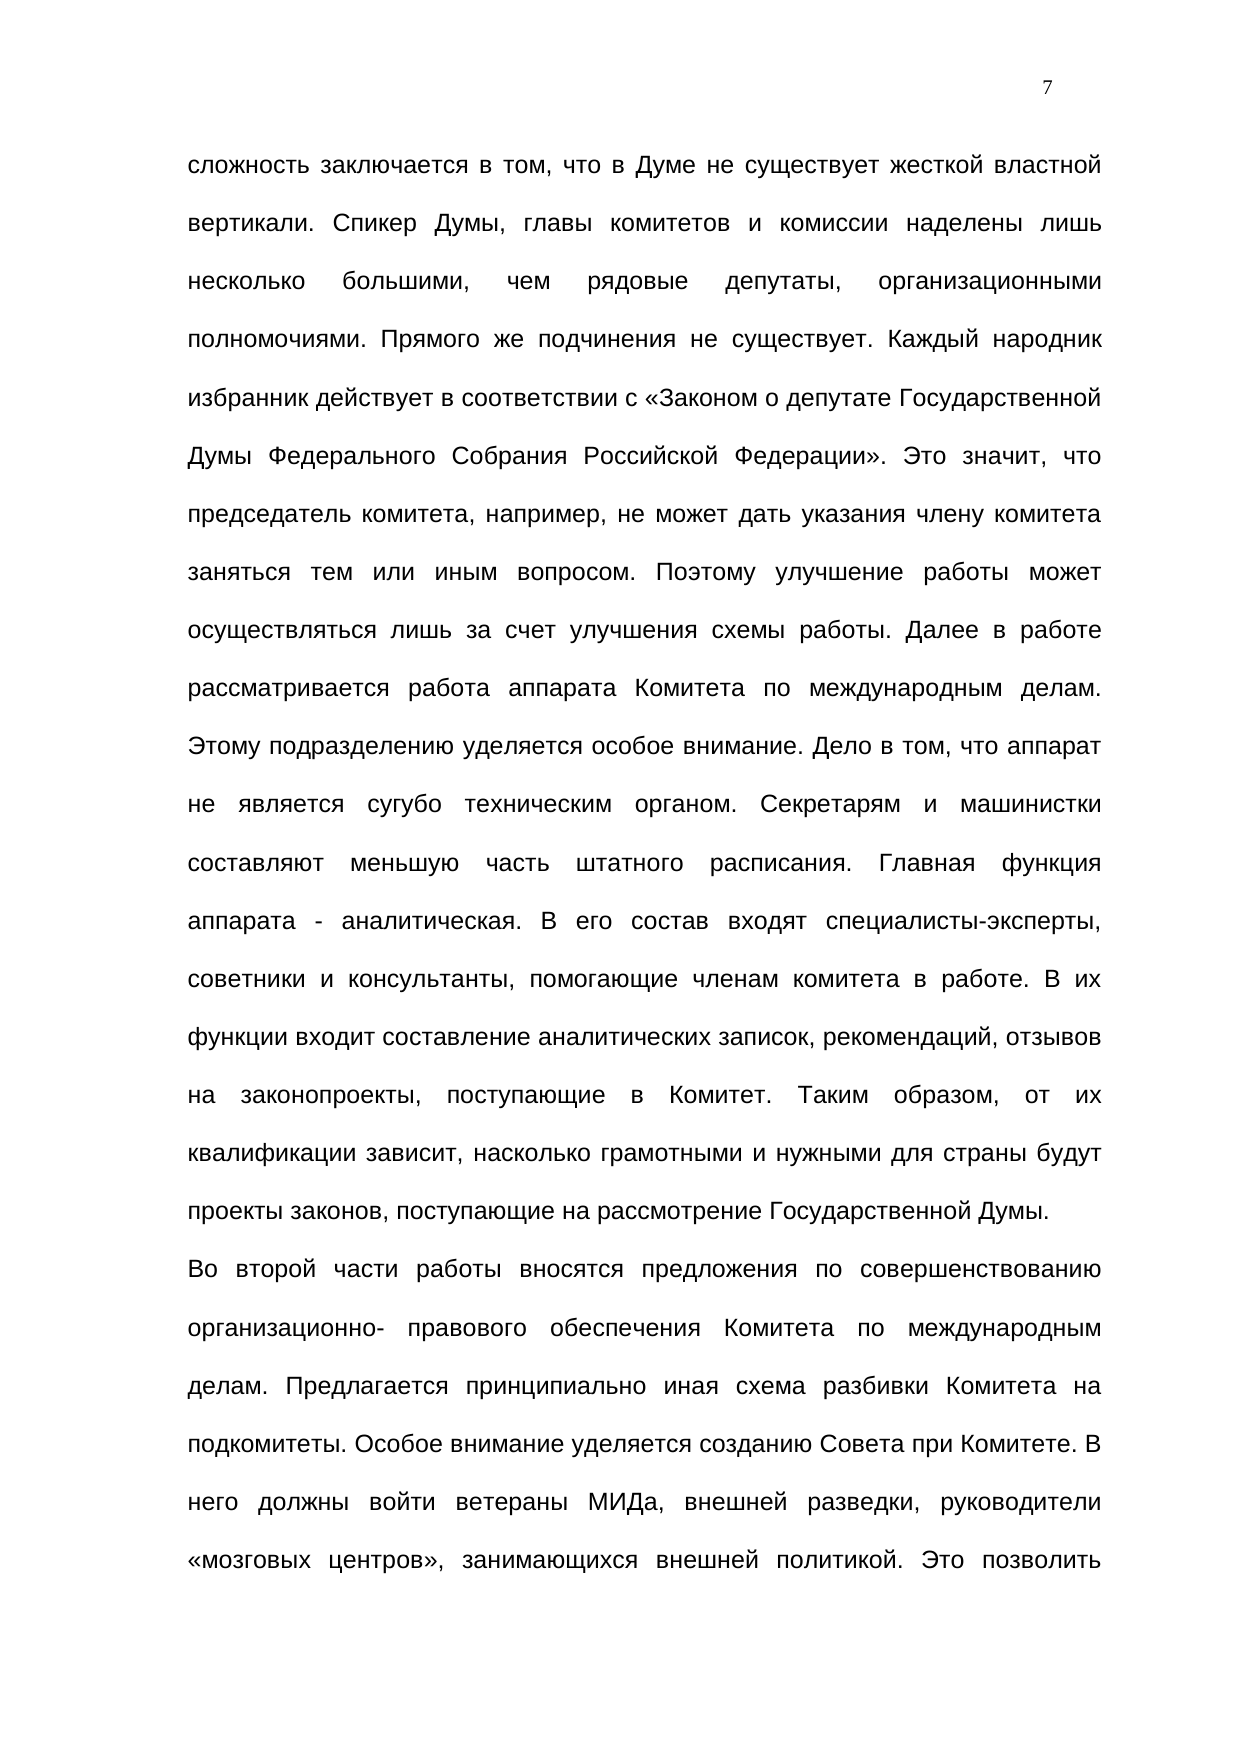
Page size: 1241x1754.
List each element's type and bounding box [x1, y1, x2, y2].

text [187, 1254, 1103, 1574]
text [187, 150, 1103, 1225]
